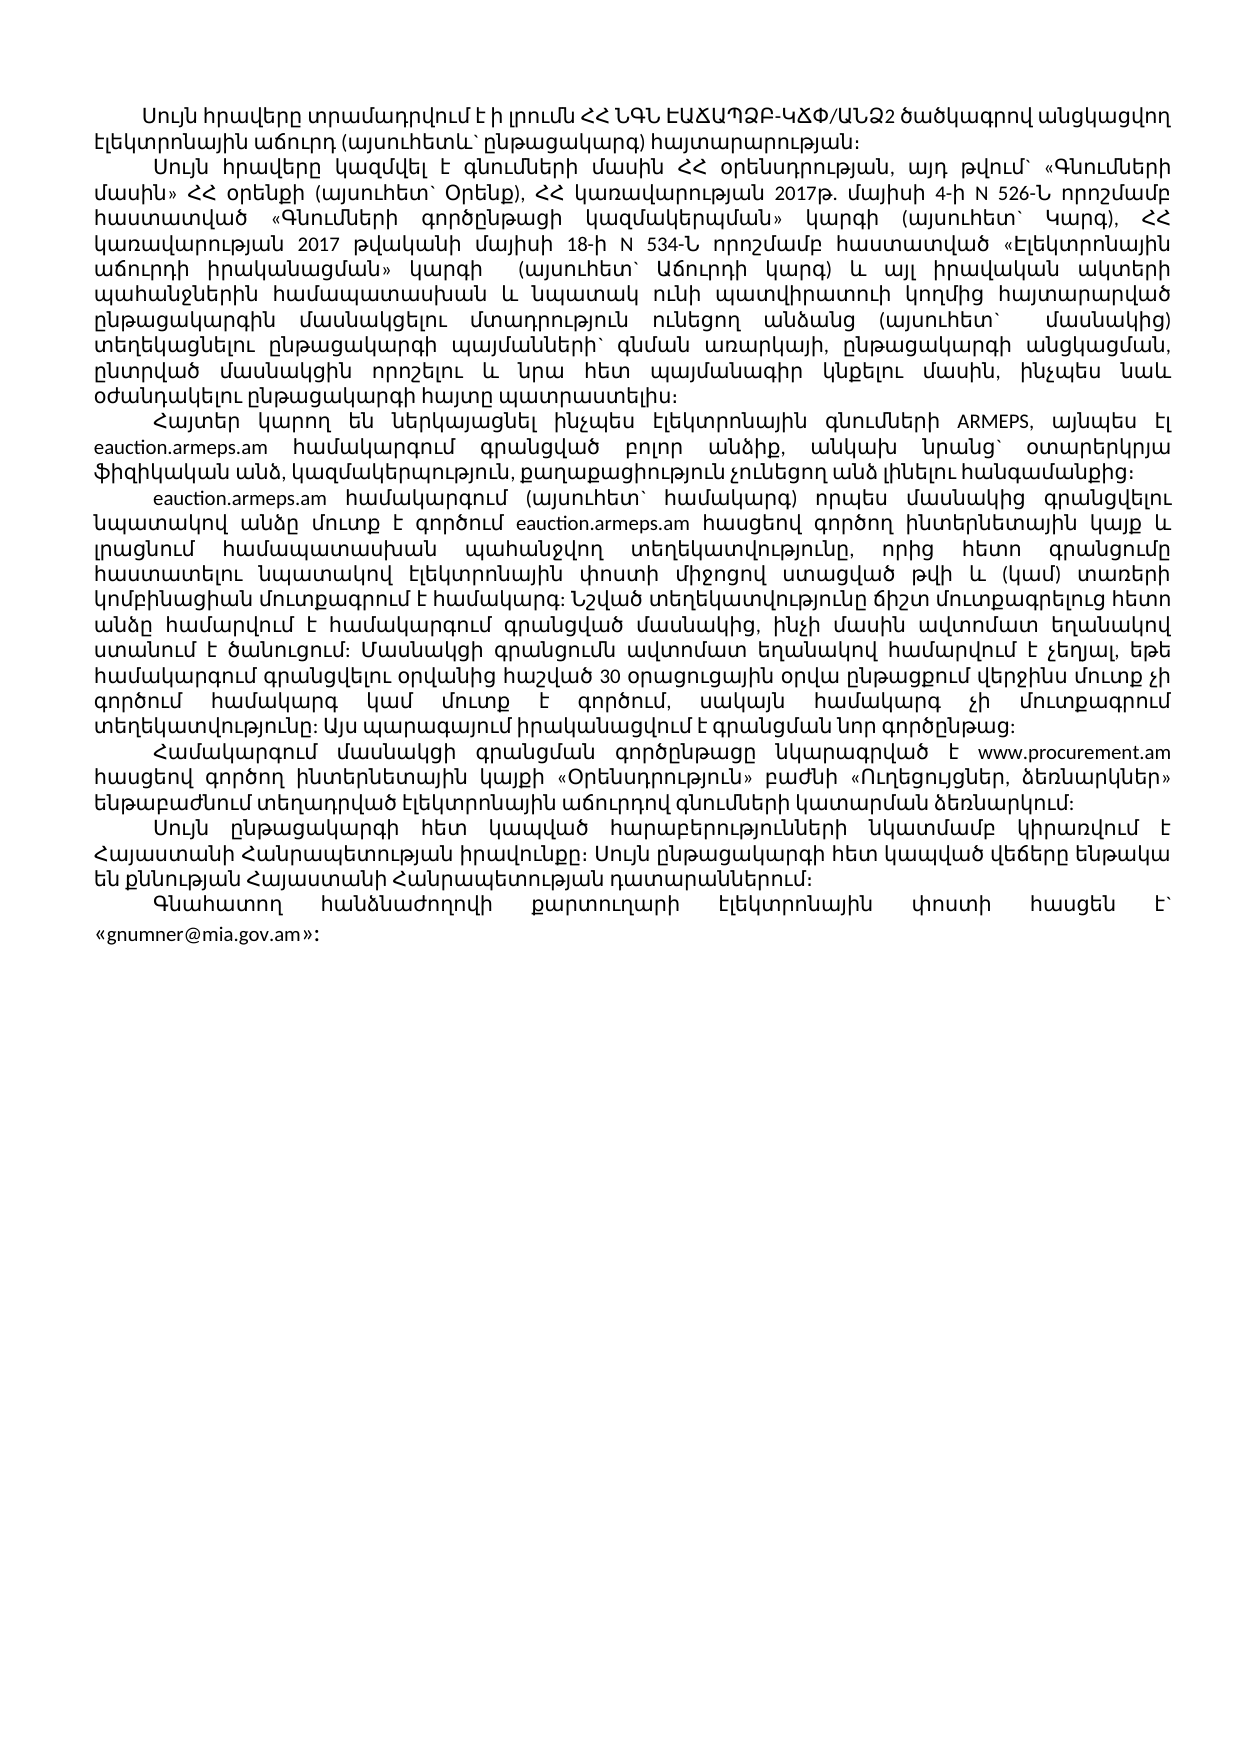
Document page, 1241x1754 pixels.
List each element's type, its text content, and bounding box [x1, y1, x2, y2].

text Սույն ընթացակարգի հետ կապված հարաբերությունների նկատմամբ կիրառվում է Հայաստանի Հանրապետության իրավունքը։ Սույն ընթացակարգի հետ կապված վեճերը ենթակա են քննության Հայաստանի Հանրապետության դատարաններում։ [94, 815, 1171, 892]
text Սույն հրավերը տրամադրվում է ի լրումն ՀՀ ՆԳՆ ԷԱՃԱՊՁԲ-ԿՃՓ/ԱՆՁ2 ծածկագրով անցկացվող էլեկտրոնային աճուրդ (այսուհետև` ընթացակարգ) հայտարարության։ [94, 104, 1171, 154]
text Համակարգում մասնակցի գրանցման գործընթացը նկարագրված է www.procurement.am հասցեով գործող ինտերնետային կայքի «Օրենսդրություն» բաժնի «Ուղեցույցներ, ձեռնարկներ» ենթաբաժնում տեղադրված էլեկտրոնային աճուրդով գնումների կատարման ձեռնարկում: [94, 739, 1171, 815]
text Սույն հրավերը կազմվել է գնումների մասին ՀՀ օրենսդրության, այդ թվում` «Գնումների մասին» ՀՀ օրենքի (այսուհետ` Օրենք), ՀՀ կառավարության 2017թ. մայիսի 4-ի N 526-Ն որոշմամբ հաստատված «Գնումների գործընթացի կազմակերպման» կարգի (այսուհետ` Կարգ), ՀՀ կառավարության 2017 թվականի մայիսի 18-ի N 534-Ն որոշմամբ հաստատված «Էլեկտրոնային աճուրդի իրականացման» կարգի (այսուհետ` Աճուրդի կարգ) և այլ իրավական ակտերի պահանջներին համապատասխան և նպատակ ունի պատվիրատուի կողմից հայտարարված ընթացակարգին մասնակցելու մտադրություն ունեցող անձանց (այսուհետ` մասնակից) տեղեկացնելու ընթացակարգի պայմանների` գնման առարկայի, ընթացակարգի անցկացման, ընտրված մասնակցին որոշելու և նրա հետ պայմանագիր կնքելու մասին, ինչպես նաև օժանդակելու ընթացակարգի հայտը պատրաստելիս։ [94, 154, 1171, 409]
text eauction.armeps.am համակարգում (այսուհետ` համակարգ) որպես մասնակից գրանցվելու նպատակով անձը մուտք է գործում eauction.armeps.am հասցեով գործող ինտերնետային կայք և լրացնում համապատասխան պահանջվող տեղեկատվությունը, որից հետո գրանցումը հաստատելու նպատակով էլեկտրոնային փոստի միջոցով ստացված թվի և (կամ) տառերի կոմբինացիան մուտքագրում է համակարգ: Նշված տեղեկատվությունը ճիշտ մուտքագրելուց հետո անձը համարվում է համակարգում գրանցված մասնակից, ինչի մասին ավտոմատ եղանակով ստանում է ծանուցում: Մասնակցի գրանցումն ավտոմատ եղանակով համարվում է չեղյալ, եթե համակարգում գրանցվելու օրվանից հաշված 30 օրացուցային օրվա ընթացքում վերջինս մուտք չի գործում համակարգ կամ մուտք է գործում, սակայն համակարգ չի մուտքագրում տեղեկատվությունը: Այս պարագայում իրականացվում է գրանցման նոր գործընթաց: [94, 485, 1171, 739]
text Գնահատող հանձնաժողովի քարտուղարի էլեկտրոնային փոստի հասցեն է` «gnumner@mia.gov.am»: [94, 892, 1171, 948]
text Հայտեր կարող են ներկայացնել ինչպես էլեկտրոնային գնումների ARMEPS, այնպես էլ eauction.armeps.am համակարգում գրանցված բոլոր անձիք, անկախ նրանց` օտարերկրյա ֆիզիկական անձ, կազմակերպություն, քաղաքացիություն չունեցող անձ լինելու հանգամանքից։ [94, 409, 1171, 485]
